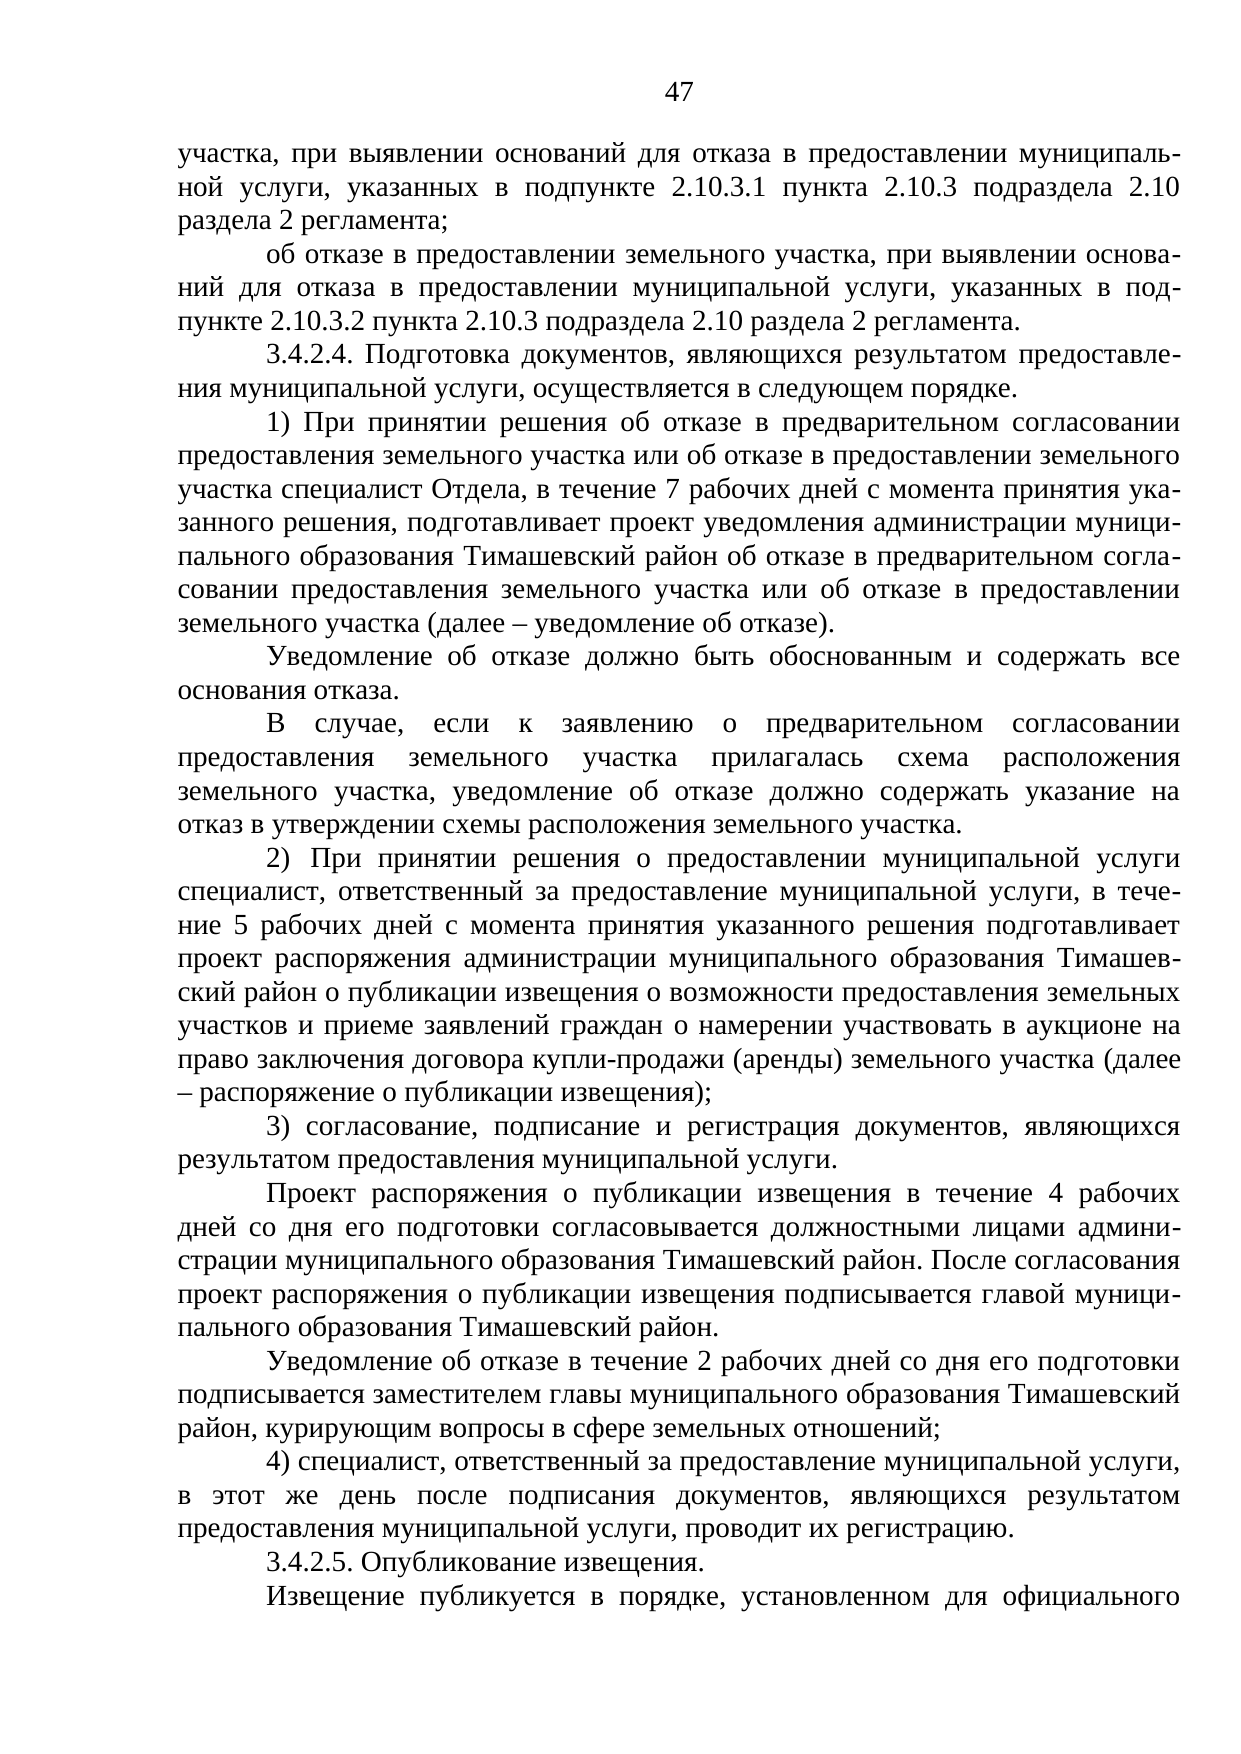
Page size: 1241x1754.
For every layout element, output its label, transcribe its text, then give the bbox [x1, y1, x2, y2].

text 4) специалист, ответственный за предоставление муниципальной услуги, в этот же день после подписания документов, являющихся результатом предоставления муниципальной услуги, проводит их регистрацию. [177, 1443, 1181, 1544]
text В случае, если к заявлению о предварительном согласовании предоставления земельного участка прилагалась схема расположения земельного участка, уведомление об отказе должно содержать указание на отказ в утверждении схемы расположения земельного участка. [177, 706, 1181, 840]
text Проект распоряжения о публикации извещения в течение 4 рабочих дней со дня его подготовки согласовывается должностными лицами администрации муниципального образования Тимашевский район. После согласования проект распоряжения о публикации извещения подписывается главой муниципального образования Тимашевский район. [177, 1175, 1181, 1343]
text 3.4.2.5. Опубликование извещения. [177, 1544, 1181, 1578]
text Уведомление об отказе в течение 2 рабочих дней со дня его подготовки подписывается заместителем главы муниципального образования Тимашевский район, курирующим вопросы в сфере земельных отношений; [177, 1343, 1181, 1443]
text 3.4.2.4. Подготовка документов, являющихся результатом предоставления муниципальной услуги, осуществляется в следующем порядке. [177, 337, 1181, 404]
text Уведомление об отказе должно быть обоснованным и содержать все основания отказа. [177, 638, 1181, 706]
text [177, 135, 1181, 236]
text об отказе в предоставлении земельного участка, при выявлении оснований для отказа в предоставлении муниципальной услуги, указанных в подпункте 2.10.3.2 пункта 2.10.3 подраздела 2.10 раздела 2 регламента. [177, 236, 1181, 337]
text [177, 1578, 1181, 1611]
list При принятии решения о предоставлении муниципальной услуги специалист, ответственный за предоставление муниципальной услуги, в течение 5 рабочих дней с момента принятия указанного решения подготавливает проект распоряжения администрации муниципального образования Тимашевский район о публикации извещения о возможности предоставления земельных участков и приеме заявлений граждан о намерении участвовать в аукционе на право заключения договора купли-продажи (аренды) земельного участка (далее – распоряжение о публикации извещения); [177, 840, 1181, 1108]
text 1) При принятии решения об отказе в предварительном согласовании предоставления земельного участка или об отказе в предоставлении земельного участка специалист Отдела, в течение 7 рабочих дней с момента принятия указанного решения, подготавливает проект уведомления администрации муниципального образования Тимашевский район об отказе в предварительном согласовании предоставления земельного участка или об отказе в предоставлении земельного участка (далее – уведомление об отказе). [177, 404, 1181, 638]
text 3) согласование, подписание и регистрация документов, являющихся результатом предоставления муниципальной услуги. [177, 1108, 1181, 1175]
